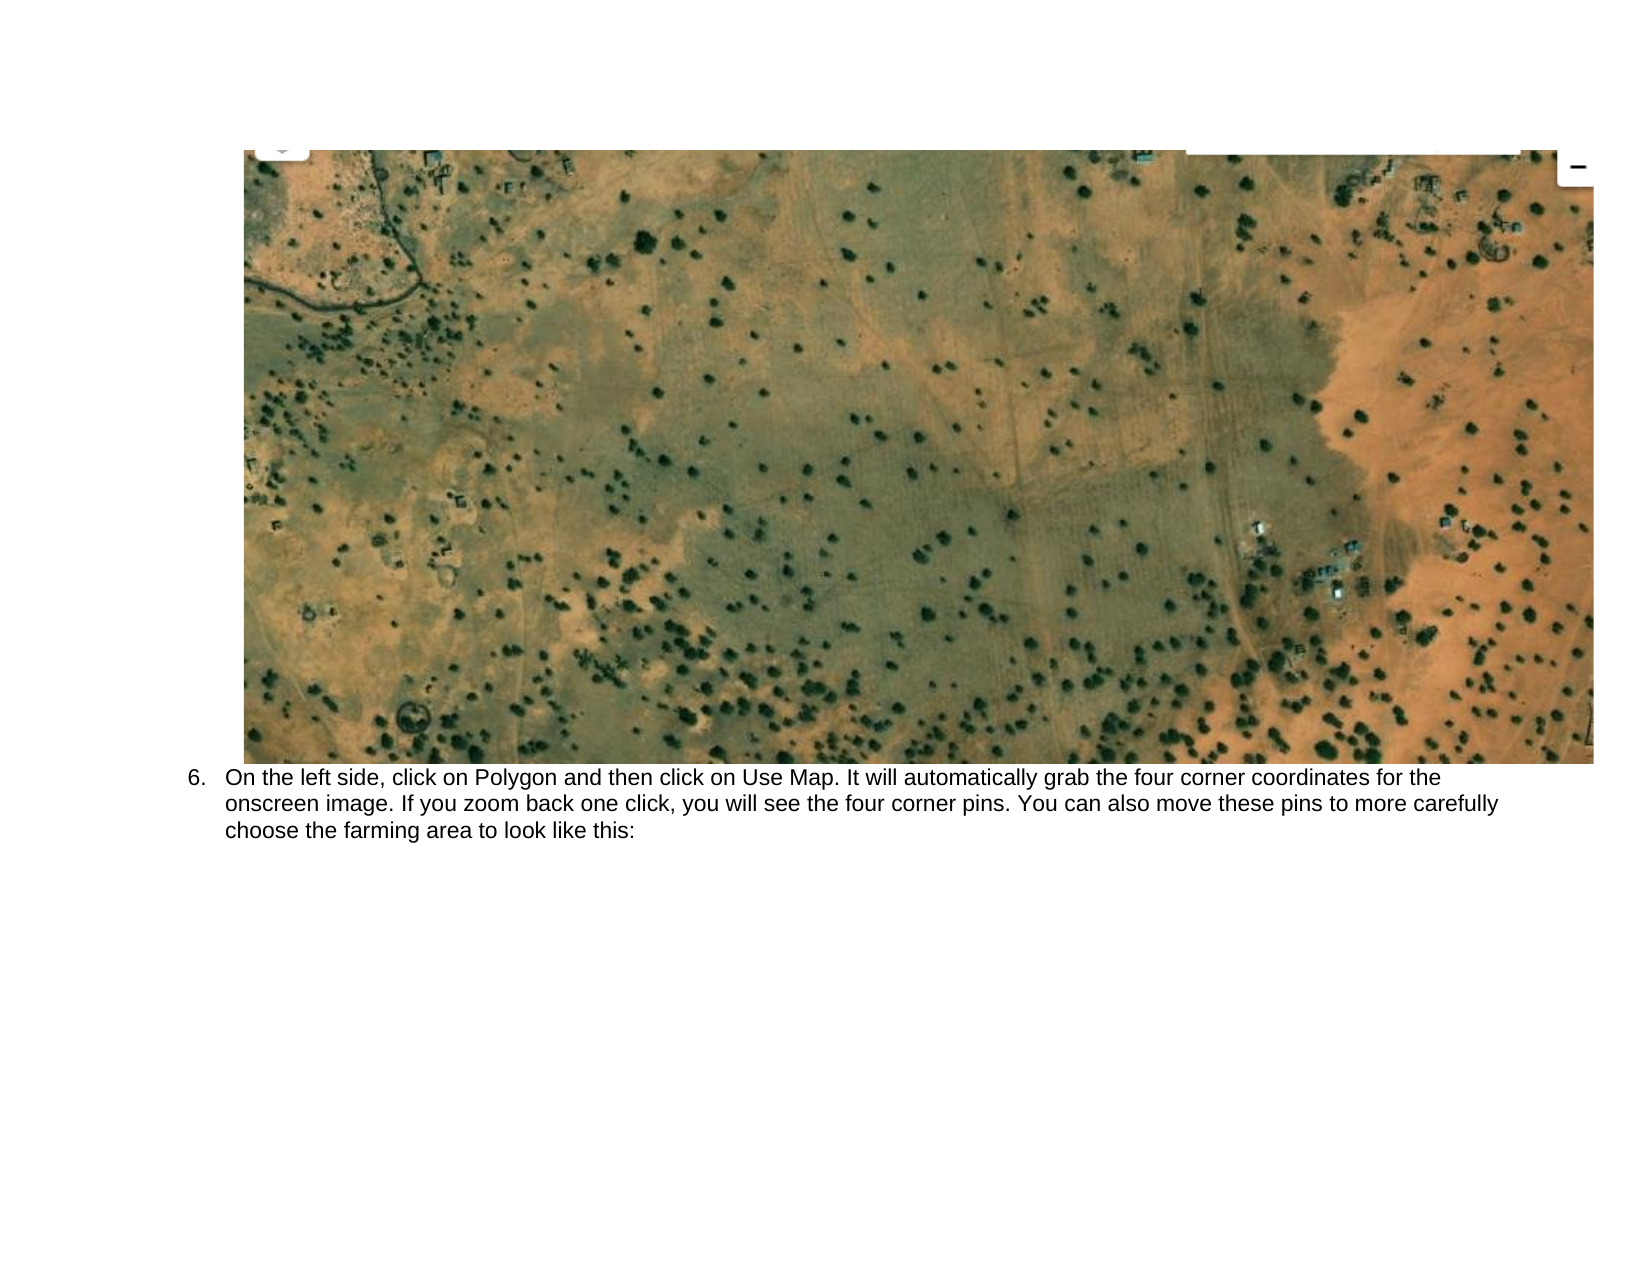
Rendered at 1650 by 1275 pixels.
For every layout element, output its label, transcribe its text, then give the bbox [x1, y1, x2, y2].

list On the left side, click on Polygon and then click on Use Map. It will automatically grab the four corner coordinates for the onscreen image. If you zoom back one click, you will see the four corner pins. You can also move these pins to more carefully choose the farming area to look like this: [187, 764, 1500, 843]
